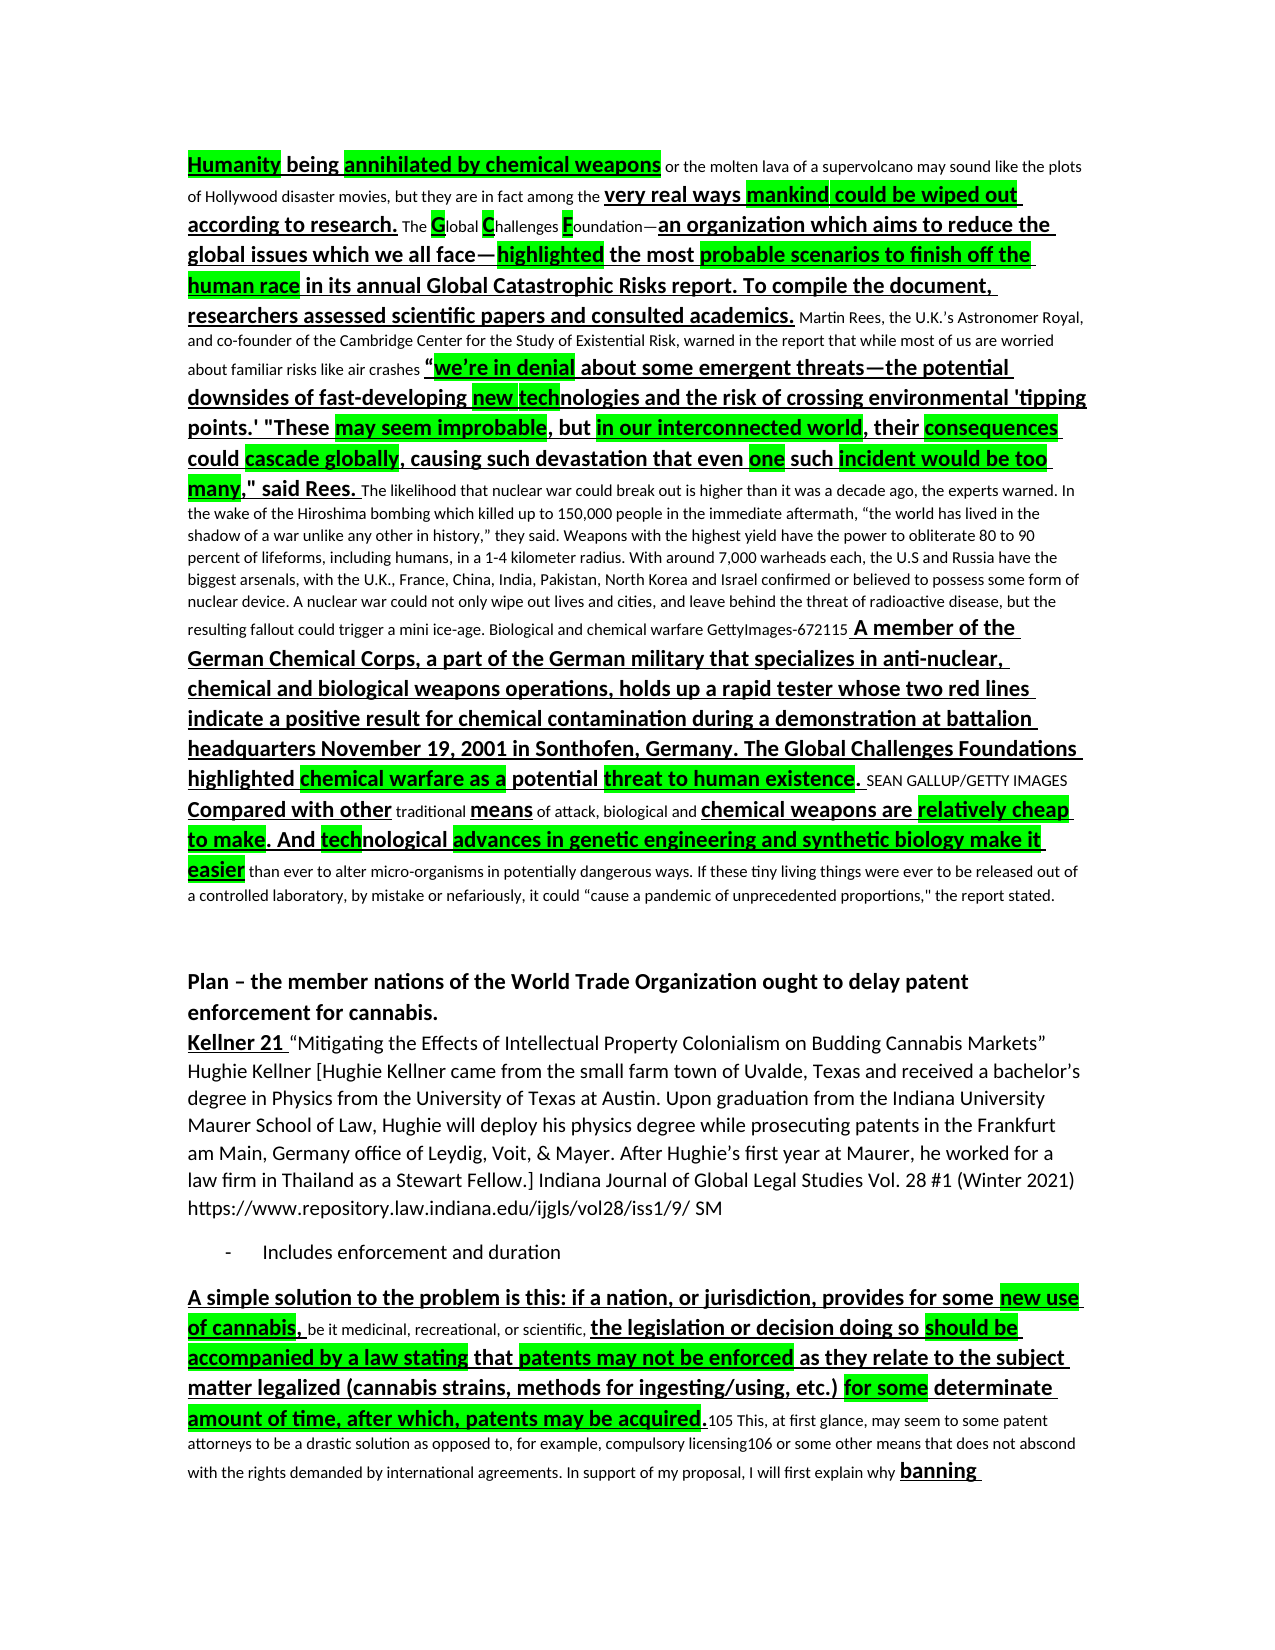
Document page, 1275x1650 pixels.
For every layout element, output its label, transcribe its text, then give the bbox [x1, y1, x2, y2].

subtitle Plan – the member nations of the World Trade Organization ought to delay patent enforcement for cannabis. [187, 967, 1087, 1026]
text Kellner 21 “Mitigating the Effects of Intellectual Property Colonialism on Budding Cannabis Markets” Hughie Kellner [Hughie Kellner came from the small farm town of Uvalde, Texas and received a bachelor’s degree in Physics from the University of Texas at Austin. Upon graduation from the Indiana University Maurer School of Law, Hughie will deploy his physics degree while prosecuting patents in the Frankfurt am Main, Germany office of Leydig, Voit, & Mayer. After Hughie’s first year at Maurer, he worked for a law firm in Thailand as a Stewart Fellow.] Indiana Journal of Global Legal Studies Vol. 28 #1 (Winter 2021) https://www.repository.law.indiana.edu/ijgls/vol28/iss1/9/ SM [187, 1028, 1087, 1220]
text Humanity being annihilated by chemical weapons or the molten lava of a supervolcano may sound like the plots of Hollywood disaster movies, but they are in fact among the very real ways mankind could be wiped out according to research. The Global Challenges Foundation—an organization which aims to reduce the global issues which we all face—highlighted the most probable scenarios to finish off the human race in its annual Global Catastrophic Risks report. To compile the document, researchers assessed scientific papers and consulted academics. Martin Rees, the U.K.’s Astronomer Royal, and co-founder of the Cambridge Center for the Study of Existential Risk, warned in the report that while most of us are worried about familiar risks like air crashes “we’re in denial about some emergent threats—the potential downsides of fast-developing new technologies and the risk of crossing environmental 'tipping points.' "These may seem improbable, but in our interconnected world, their consequences could cascade globally, causing such devastation that even one such incident would be too many," said Rees. The likelihood that nuclear war could break out is higher than it was a decade ago, the experts warned. In the wake of the Hiroshima bombing which killed up to 150,000 people in the immediate aftermath, “the world has lived in the shadow of a war unlike any other in history,” they said. Weapons with the highest yield have the power to obliterate 80 to 90 percent of lifeforms, including humans, in a 1-4 kilometer radius. With around 7,000 warheads each, the U.S and Russia have the biggest arsenals, with the U.K., France, China, India, Pakistan, North Korea and Israel confirmed or believed to possess some form of nuclear device. A nuclear war could not only wipe out lives and cities, and leave behind the threat of radioactive disease, but the resulting fallout could trigger a mini ice-age. Biological and chemical warfare GettyImages-672115 A member of the German Chemical Corps, a part of the German military that specializes in anti-nuclear, chemical and biological weapons operations, holds up a rapid tester whose two red lines indicate a positive result for chemical contamination during a demonstration at battalion headquarters November 19, 2001 in Sonthofen, Germany. The Global Challenges Foundations highlighted chemical warfare as a potential threat to human existence. SEAN GALLUP/GETTY IMAGES Compared with other traditional means of attack, biological and chemical weapons are relatively cheap to make. And technological advances in genetic engineering and synthetic biology make it easier than ever to alter micro-organisms in potentially dangerous ways. If these tiny living things were ever to be released out of a controlled laboratory, by mistake or nefariously, it could “cause a pandemic of unprecedented proportions," the report stated. [187, 408, 1087, 905]
text Humanity being annihilated by chemical weapons or the molten lava of a supervolcano may sound like the plots of Hollywood disaster movies, but they are in fact among the very real ways mankind could be wiped out according to research. The Global Challenges Foundation—an organization which aims to reduce the global issues which we all face—highlighted the most probable scenarios to finish off the human race in its annual Global Catastrophic Risks report. To compile the document, researchers assessed scientific papers and consulted academics. Martin Rees, the U.K.’s Astronomer Royal, and co-founder of the Cambridge Center for the Study of Existential Risk, warned in the report that while most of us are worried about familiar risks like air crashes “we’re in denial about some emergent threats—the potential downsides of fast-developing new technologies and the risk of crossing environmental 'tipping points.' "These may seem improbable, but in our interconnected world, their consequences could cascade globally, causing such devastation that even one such incident would be too many," said Rees. The likelihood that nuclear war could break out is higher than it was a decade ago, the experts warned. In the wake of the Hiroshima bombing which killed up to 150,000 people in the immediate aftermath, “the world has lived in the shadow of a war unlike any other in history,” they said. Weapons with the highest yield have the power to obliterate 80 to 90 percent of lifeforms, including humans, in a 1-4 kilometer radius. With around 7,000 warheads each, the U.S and Russia have the biggest arsenals, with the U.K., France, China, India, Pakistan, North Korea and Israel confirmed or believed to possess some form of nuclear device. A nuclear war could not only wipe out lives and cities, and leave behind the threat of radioactive disease, but the resulting fallout could trigger a mini ice-age. Biological and chemical warfare GettyImages-672115 A member of the German Chemical Corps, a part of the German military that specializes in anti-nuclear, chemical and biological weapons operations, holds up a rapid tester whose two red lines indicate a positive result for chemical contamination during a demonstration at battalion headquarters November 19, 2001 in Sonthofen, Germany. The Global Challenges Foundations highlighted chemical warfare as a potential threat to human existence. SEAN GALLUP/GETTY IMAGES Compared with other traditional means of attack, biological and chemical weapons are relatively cheap to make. And technological advances in genetic engineering and synthetic biology make it easier than ever to alter micro-organisms in potentially dangerous ways. If these tiny living things were ever to be released out of a controlled laboratory, by mistake or nefariously, it could “cause a pandemic of unprecedented proportions," the report stated. [187, 150, 1087, 407]
list Includes enforcement and duration [225, 1239, 1087, 1264]
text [187, 1283, 1087, 1484]
